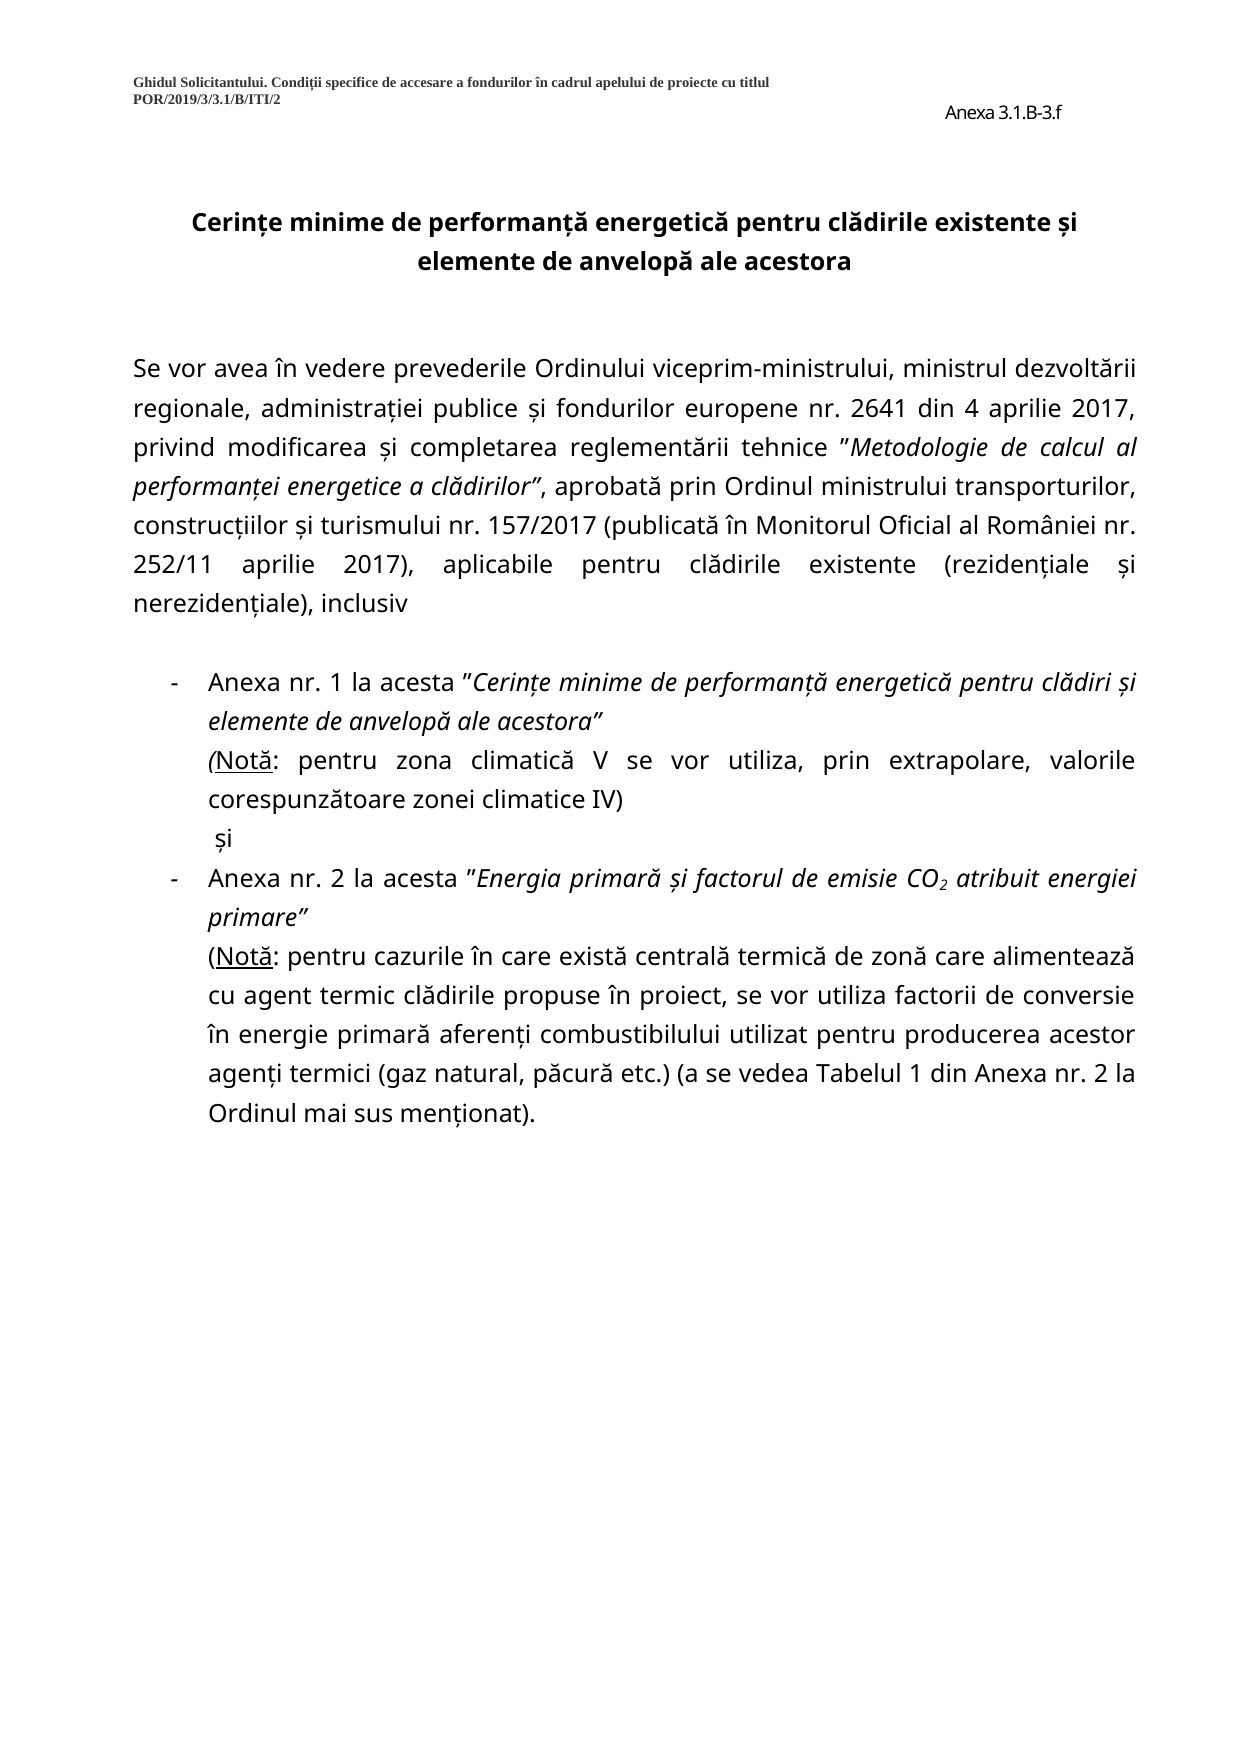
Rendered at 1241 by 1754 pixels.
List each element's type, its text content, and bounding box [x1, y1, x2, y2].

list și [208, 821, 1137, 855]
text Cerinţe minime de performanţă energetică pentru clădirile existente şi [133, 205, 1137, 239]
list (Notă: pentru zona climatică V se vor utiliza, prin extrapolare, valorile corespunzătoare zonei climatice IV) [208, 743, 1137, 816]
list Anexa nr. 1 la acesta ”Cerinţe minime de performanţă energetică pentru clădiri şi elemente de anvelopă ale acestora” [170, 664, 1137, 738]
list (Notă: pentru cazurile în care există centrală termică de zonă care alimentează cu agent termic clădirile propuse în proiect, se vor utiliza factorii de conversie în energie primară aferenți combustibilului utilizat pentru producerea acestor agenți termici (gaz natural, păcură etc.) (a se vedea Tabelul 1 din Anexa nr. 2 la Ordinul mai sus menționat). [208, 939, 1137, 1129]
list Anexa nr. 2 la acesta ”Energia primară și factorul de emisie CO2 atribuit energiei primare” [170, 860, 1137, 933]
text Se vor avea în vedere prevederile Ordinului viceprim-ministrului, ministrul dezvoltării regionale, administrației publice și fondurilor europene nr. 2641 din 4 aprilie 2017, privind modificarea și completarea reglementării tehnice ”Metodologie de calcul al performanței energetice a clădirilor”, aprobată prin Ordinul ministrului transporturilor, construcțiilor și turismului nr. 157/2017 (publicată în Monitorul Oficial al României nr. 252/11 aprilie 2017), aplicabile pentru clădirile existente (rezidențiale și nerezidențiale), inclusiv [133, 351, 1137, 620]
text elemente de anvelopă ale acestora [133, 244, 1136, 278]
